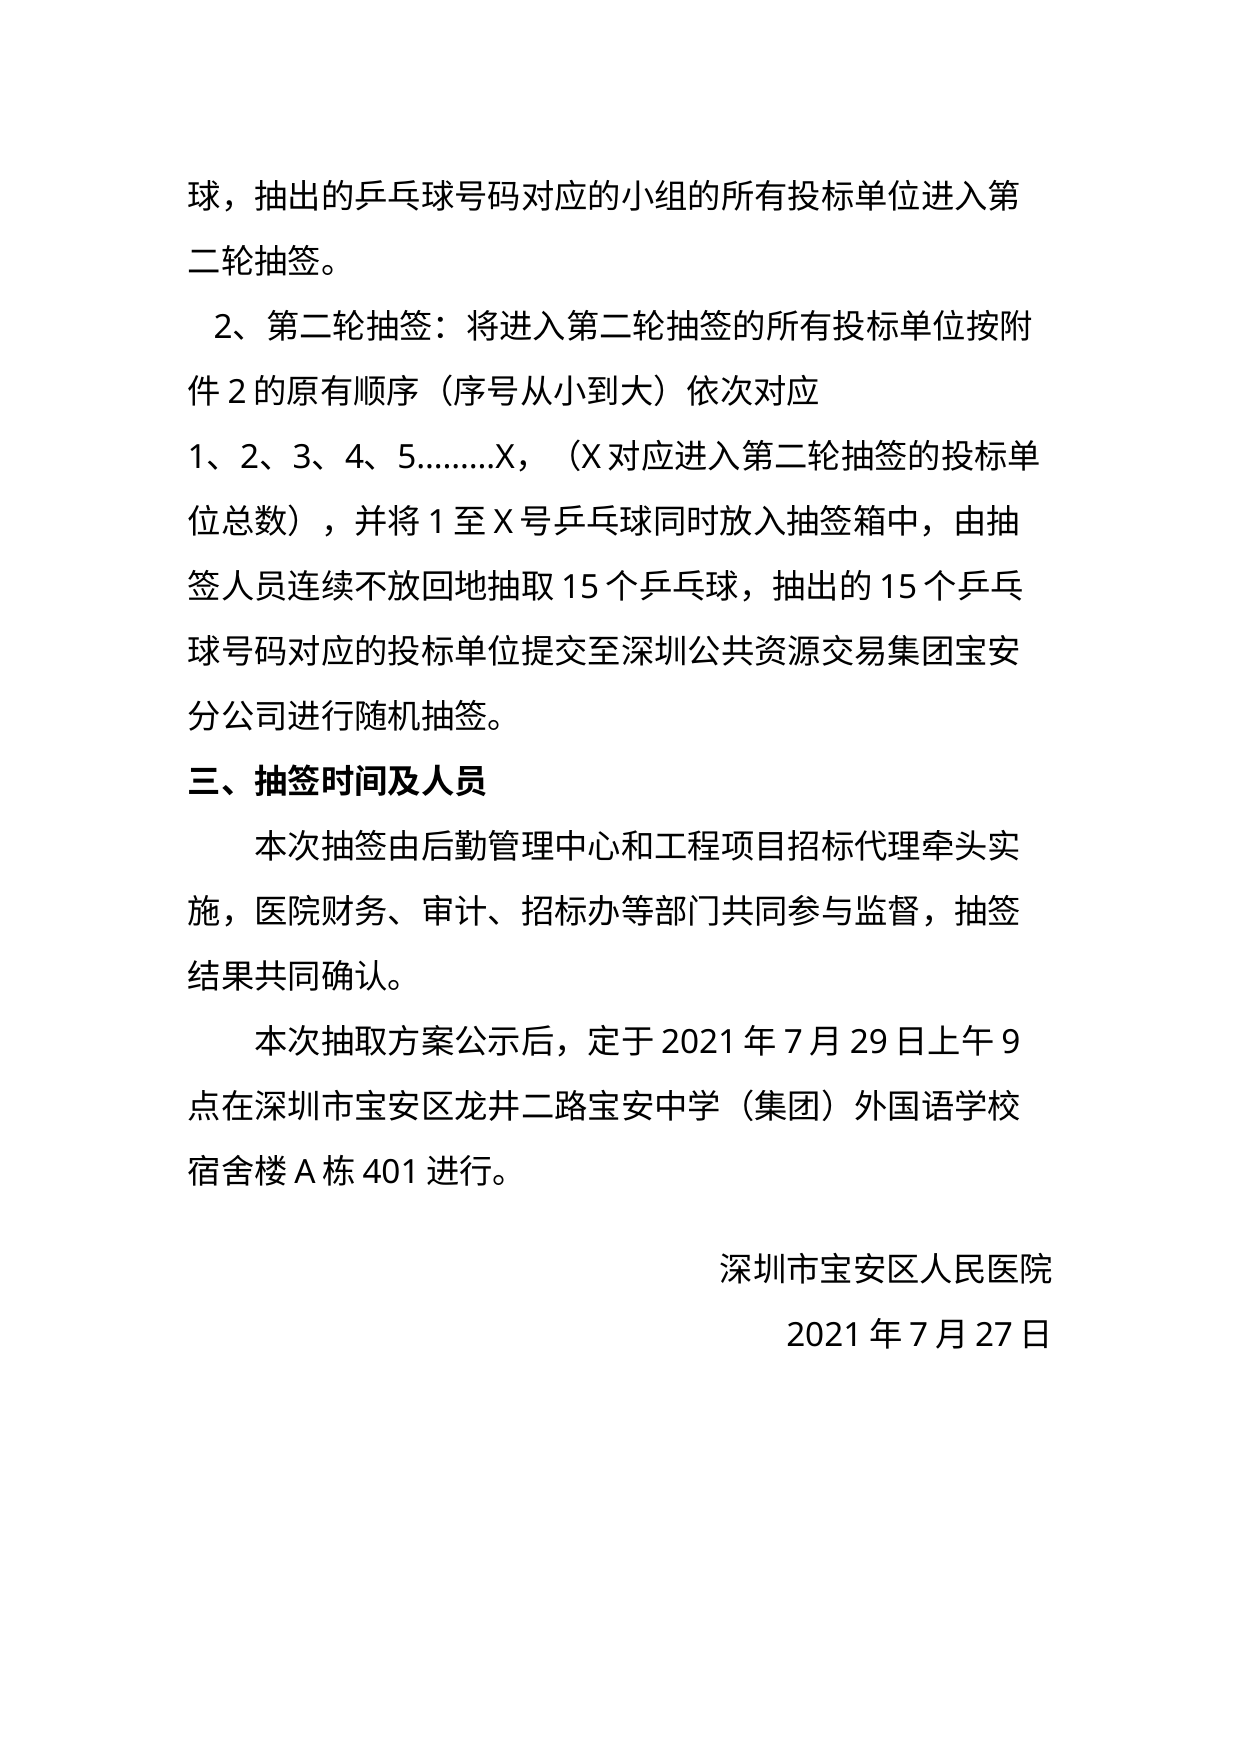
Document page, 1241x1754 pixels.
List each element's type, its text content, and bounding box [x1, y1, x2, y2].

text 2、第二轮抽签：将进入第二轮抽签的所有投标单位按附件2的原有顺序（序号从小到大）依次对应1、2、3、4、5………X，（X对应进入第二轮抽签的投标单位总数），并将1至X号乒乓球同时放入抽签箱中，由抽签人员连续不放回地抽取15个乒乓球，抽出的15个乒乓球号码对应的投标单位提交至深圳公共资源交易集团宝安分公司进行随机抽签。 [187, 292, 1053, 747]
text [187, 162, 1053, 292]
text 本次抽签由后勤管理中心和工程项目招标代理牵头实施，医院财务、审计、招标办等部门共同参与监督，抽签结果共同确认。 [187, 812, 1053, 1007]
text 三、抽签时间及人员 [187, 747, 1053, 812]
text 2021年7月27日 [187, 1299, 1053, 1364]
text 深圳市宝安区人民医院 [187, 1234, 1053, 1299]
text 本次抽取方案公示后，定于2021年7月29日上午9点在深圳市宝安区龙井二路宝安中学（集团）外国语学校宿舍楼A栋401进行。 [187, 1007, 1053, 1202]
